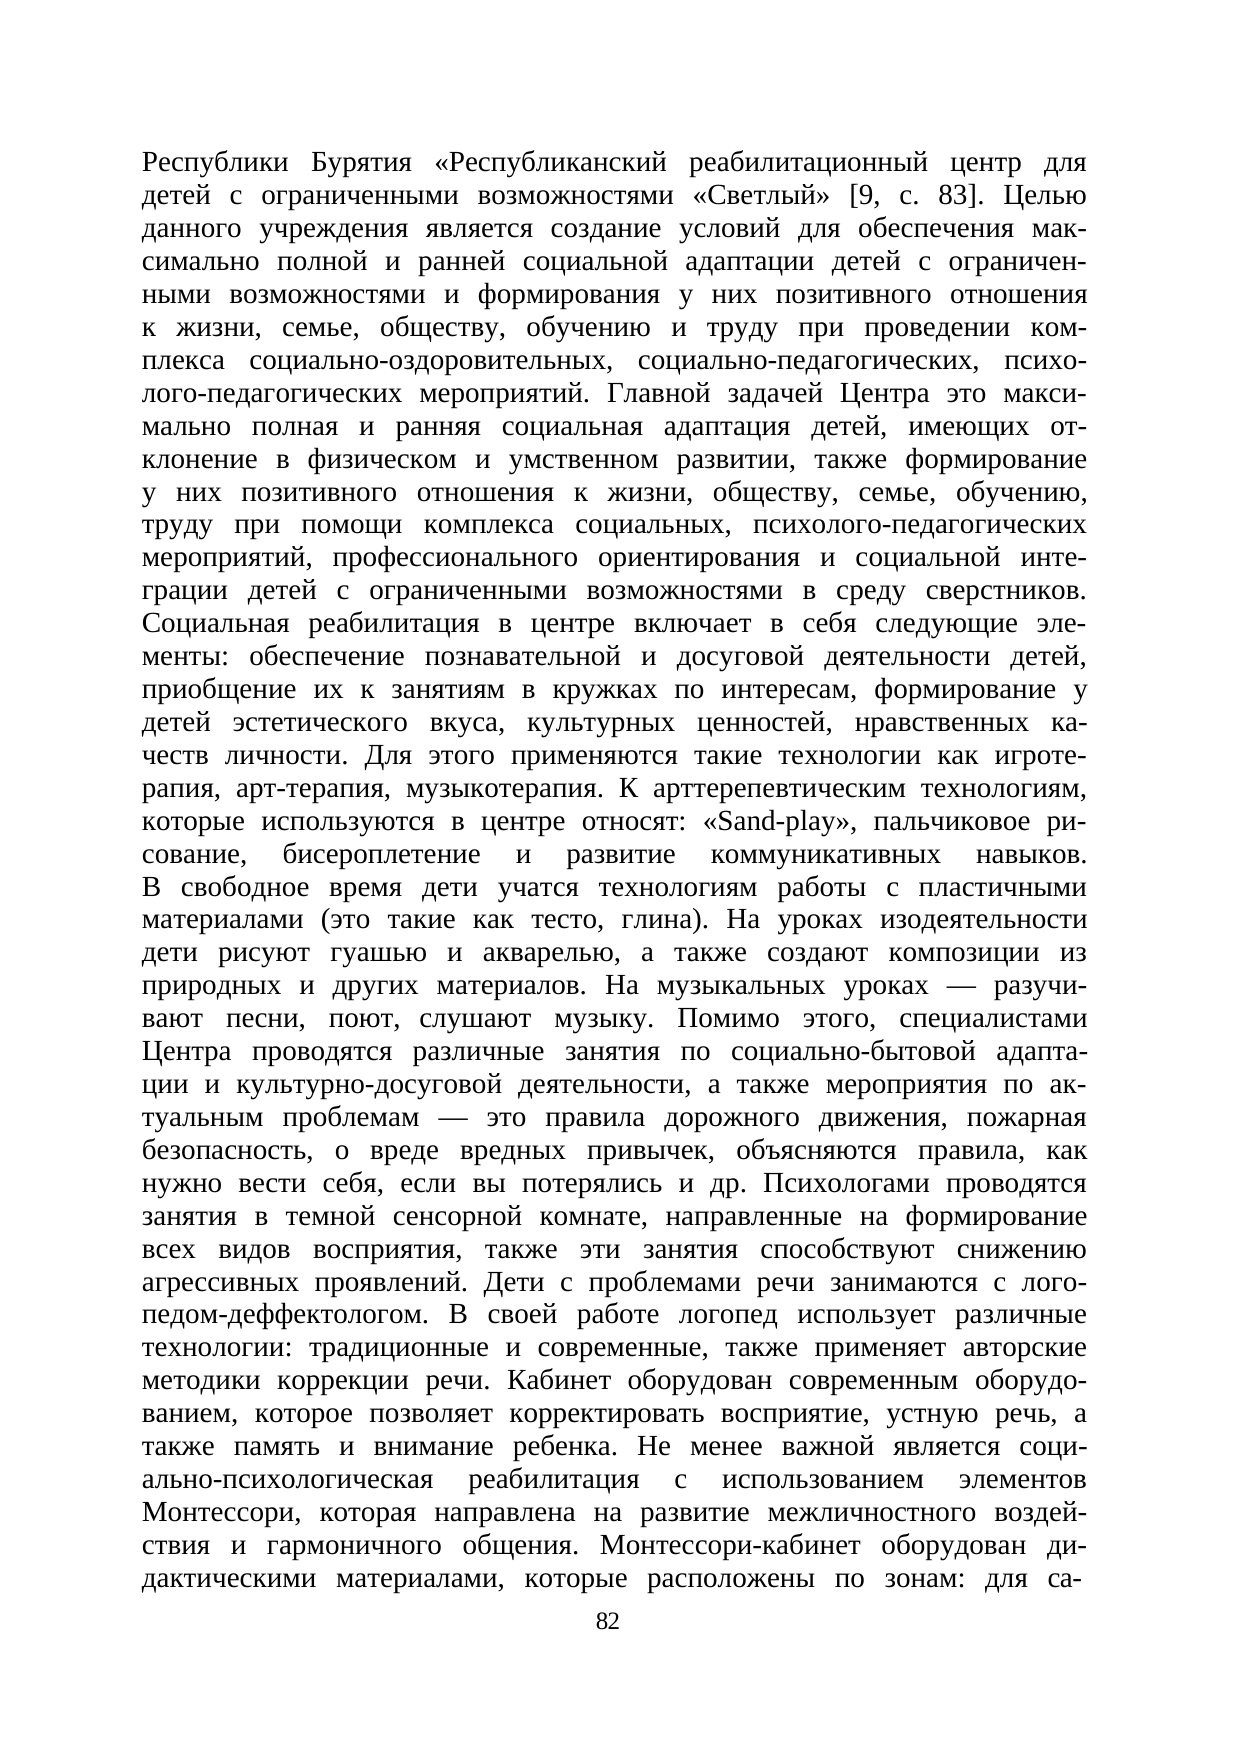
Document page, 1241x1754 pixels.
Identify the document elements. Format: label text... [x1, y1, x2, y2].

text Республики Бурятия «Республиканский реабилитационный центр для детей с ограниченными возможностями «Светлый» [9, с. 83]. Целью данного учреждения является создание условий для обеспечения мак- симально полной и ранней социальной адаптации детей с ограничен- ными возможностями и формирования у них позитивного отношения к жизни, семье, обществу, обучению и труду при проведении ком- плекса социально-оздоровительных, социально-педагогических, психо- лого-педагогических мероприятий. Главной задачей Центра это макси- мально полная и ранняя социальная адаптация детей, имеющих от- клонение в физическом и умственном развитии, также формирование у них позитивного отношения к жизни, обществу, семье, обучению, труду при помощи комплекса социальных, психолого-педагогических мероприятий, профессионального ориентирования и социальной инте- грации детей с ограниченными возможностями в среду сверстников. Социальная реабилитация в центре включает в себя следующие эле- менты: обеспечение познавательной и досуговой деятельности детей, приобщение их к занятиям в кружках по интересам, формирование у детей эстетического вкуса, культурных ценностей, нравственных ка- честв личности. Для этого применяются такие технологии как игроте- рапия, арт-терапия, музыкотерапия. К арттерепевтическим технологиям, которые используются в центре относят: «Sand-play», пальчиковое ри- сование, бисероплетение и развитие коммуникативных навыков. В свободное время дети учатся технологиям работы с пластичными материалами (это такие как тесто, глина). На уроках изодеятельности дети рисуют гуашью и акварелью, а также создают композиции из природных и других материалов. На музыкальных уроках — разучи- вают песни, поют, слушают музыку. Помимо этого, специалистами Центра проводятся различные занятия по социально-бытовой адапта- ции и культурно-досуговой деятельности, а также мероприятия по ак- туальным проблемам — это правила дорожного движения, пожарная безопасность, о вреде вредных привычек, объясняются правила, как нужно вести себя, если вы потерялись и др. Психологами проводятся занятия в темной сенсорной комнате, направленные на формирование всех видов восприятия, также эти занятия способствуют снижению агрессивных проявлений. Дети с проблемами речи занимаются с лого- педом-деффектологом. В своей работе логопед использует различные технологии: традиционные и современные, также применяет авторские методики коррекции речи. Кабинет оборудован современным оборудо- ванием, которое позволяет корректировать восприятие, устную речь, а также память и внимание ребенка. Не менее важной является соци- ально-психологическая реабилитация с использованием элементов Монтессори, которая направлена на развитие межличностного воздей- ствия и гармоничного общения. Монтессори-кабинет оборудован ди- дактическими материалами, которые расположены по зонам: для са- [142, 145, 1088, 1593]
